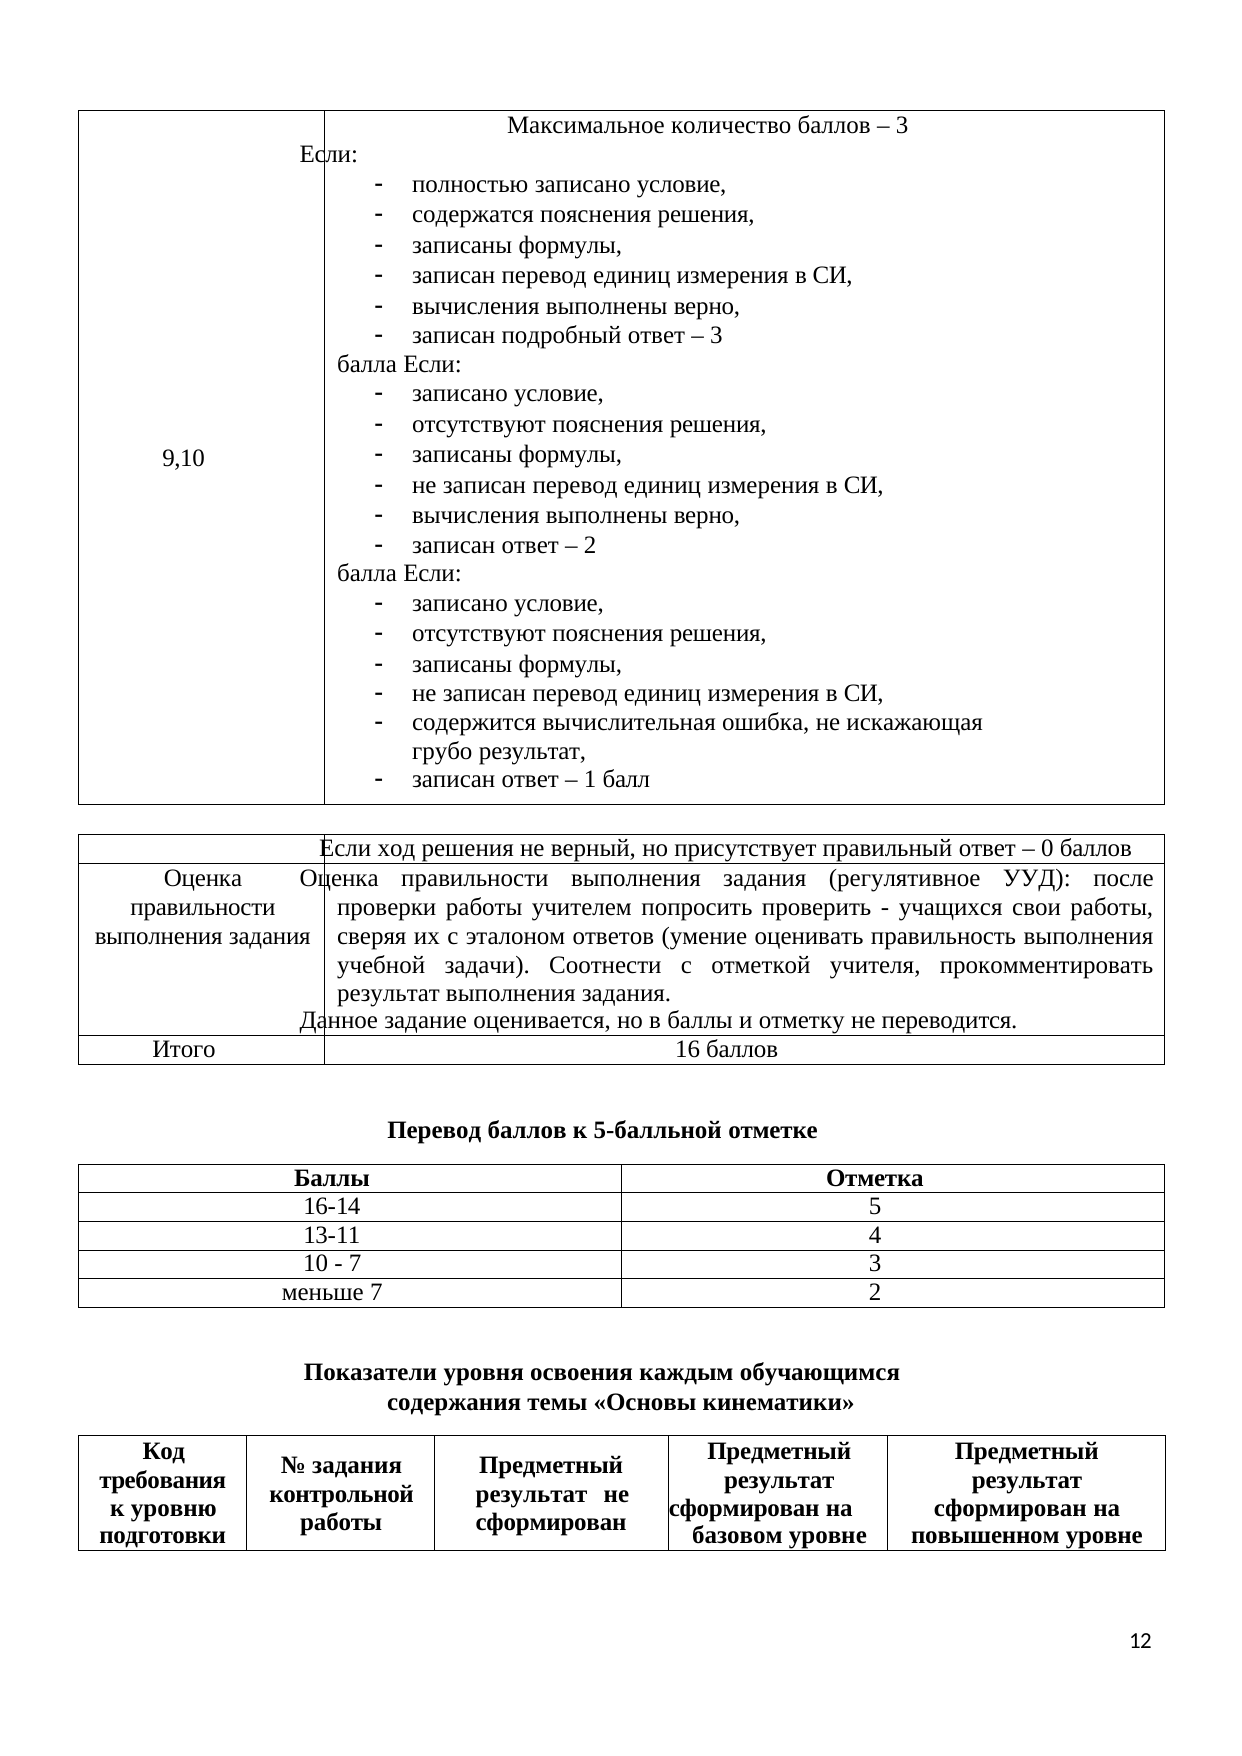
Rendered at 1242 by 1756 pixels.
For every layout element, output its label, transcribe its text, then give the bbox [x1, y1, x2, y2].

table_cell 10 - 7 [79, 1251, 621, 1278]
table_header Отметка [622, 1165, 1164, 1192]
table_cell 2 [622, 1279, 1164, 1307]
table_cell Максимальное количество баллов – 3 Если: полностью записано условие, содержатся пояснения решения, записаны формулы, записан перевод единиц измерения в СИ, вычисления выполнены верно, записан подробный ответ – 3 балла Если: записано условие, отсутствуют пояснения решения, записаны формулы, не записан перевод единиц измерения в СИ, вычисления выполнены верно, записан ответ – 2 балла Если: записано условие, отсутствуют пояснения решения, записаны формулы, не записан перевод единиц измерения в СИ, содержится вычислительная ошибка, не искажающая грубо результат, записан ответ – 1 балл [325, 111, 1164, 804]
table_cell 9,10 [79, 111, 324, 804]
table_cell 16-14 [79, 1193, 621, 1221]
table_header Код требования к уровню подготовки [79, 1436, 246, 1550]
table_header Предметный результат сформирован на повышенном уровне [888, 1436, 1165, 1550]
table_cell 3 [622, 1251, 1164, 1278]
table_header Если ход решения не верный, но присутствует правильный ответ – 0 баллов [325, 835, 1164, 862]
table_cell меньше 7 [79, 1279, 621, 1307]
table_cell Оценка правильности выполнения задания (регулятивное УУД): после проверки работы учителем попросить проверить - учащихся свои работы, сверяя их с эталоном ответов (умение оценивать правильность выполнения учебной задачи). Соотнести с отметкой учителя, прокомментировать результат выполнения задания. Данное задание оценивается, но в баллы и отметку не переводится. [325, 864, 1164, 1035]
table_cell Оценка правильности выполнения задания [79, 864, 324, 1035]
table_header № задания контрольной работы [247, 1436, 434, 1550]
text Показатели уровня освоения каждым обучающимся содержания темы «Основы кинематики» [258, 1357, 946, 1416]
text Перевод баллов к 5-балльной отметке [7, 1116, 1197, 1144]
table_cell 4 [622, 1222, 1164, 1249]
table_header Предметный результат сформирован на базовом уровне [669, 1436, 887, 1550]
table_cell 16 баллов [325, 1036, 1164, 1063]
table_cell 13-11 [79, 1222, 621, 1249]
table_cell Итого [79, 1036, 324, 1063]
table_header [79, 835, 324, 862]
table_cell 5 [622, 1193, 1164, 1221]
table_header Баллы [79, 1165, 621, 1192]
table_header Предметный результат не сформирован [435, 1436, 668, 1550]
